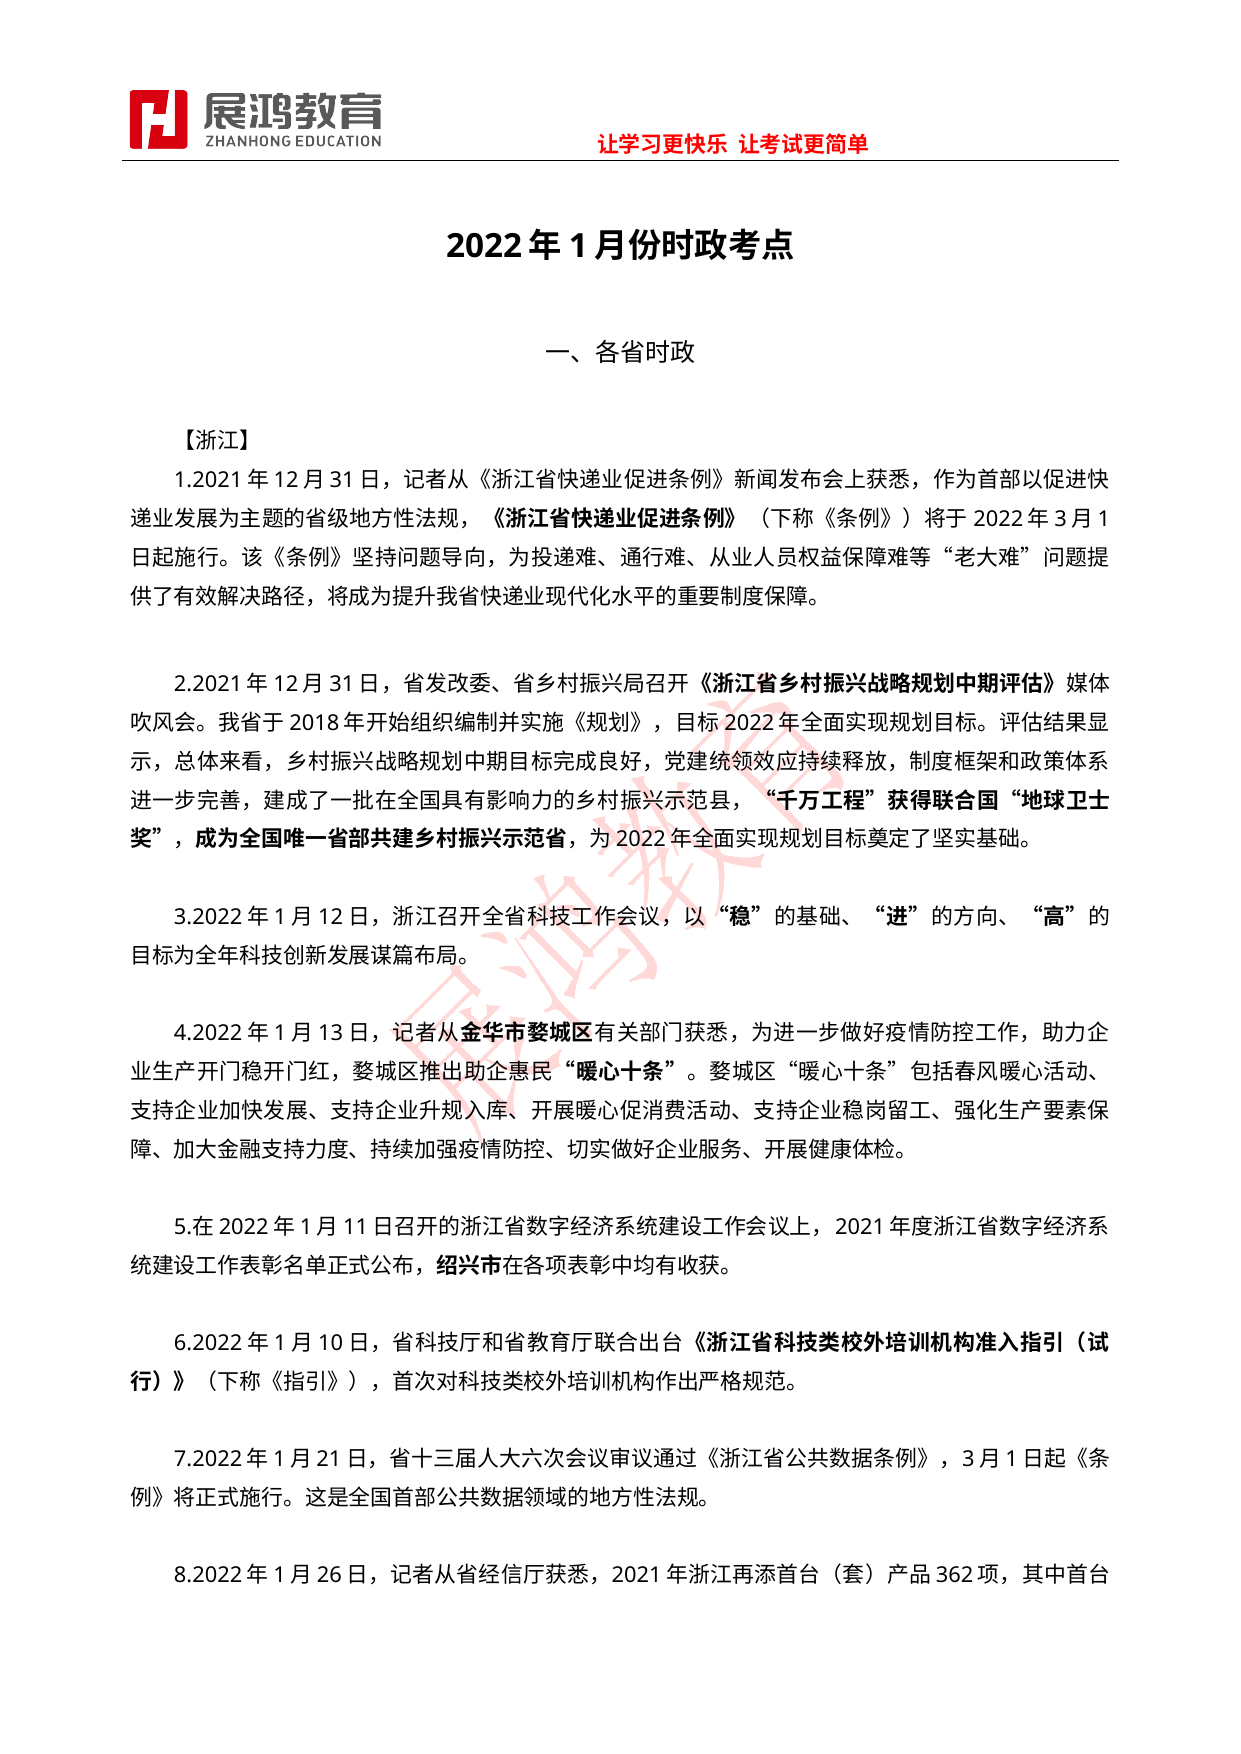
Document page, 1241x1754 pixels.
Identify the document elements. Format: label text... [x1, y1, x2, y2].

text 一、各省时政 [130, 318, 1110, 383]
text 8.2022年1月26日，记者从省经信厅获悉，2021年浙江再添首台（套）产品362项，其中首台（套）装备243项、首批次新材料49项、首版次软件70项。首台（套）装备中，再添国际首台（套）装备3项。 [130, 1557, 1110, 1589]
text 5.在2022年1月11日召开的浙江省数字经济系统建设工作会议上，2021年度浙江省数字经济系统建设工作表彰名单正式公布，绍兴市在各项表彰中均有收获。 [130, 1209, 1110, 1280]
text 3.2022年1月12日，浙江召开全省科技工作会议，以“稳”的基础、“进”的方向、“高”的目标为全年科技创新发展谋篇布局。 [130, 898, 1110, 970]
text 2022年1月份时政考点 [130, 211, 1110, 276]
text 1.2021年12月31日，记者从《浙江省快递业促进条例》新闻发布会上获悉，作为首部以促进快递业发展为主题的省级地方性法规，《浙江省快递业促进条例》（下称《条例》）将于2022年3月1日起施行。该《条例》坚持问题导向，为投递难、通行难、从业人员权益保障难等“老大难”问题提供了有效解决路径，将成为提升我省快递业现代化水平的重要制度保障。 [130, 462, 1110, 611]
text 4.2022年1月13日，记者从金华市婺城区有关部门获悉，为进一步做好疫情防控工作，助力企业生产开门稳开门红，婺城区推出助企惠民“暖心十条”。婺城区“暖心十条”包括春风暖心活动、支持企业加快发展、支持企业升规入库、开展暖心促消费活动、支持企业稳岗留工、强化生产要素保障、加大金融支持力度、持续加强疫情防控、切实做好企业服务、开展健康体检。 [130, 1014, 1110, 1164]
text 6.2022年1月10日，省科技厅和省教育厅联合出台《浙江省科技类校外培训机构准入指引（试行）》（下称《指引》），首次对科技类校外培训机构作出严格规范。 [130, 1325, 1110, 1396]
text 7.2022年1月21日，省十三届人大六次会议审议通过《浙江省公共数据条例》，3月1日起《条例》将正式施行。这是全国首部公共数据领域的地方性法规。 [130, 1441, 1110, 1512]
subtitle 【浙江】 [130, 423, 1110, 455]
picture [129, 90, 382, 149]
text 2.2021年12月31日，省发改委、省乡村振兴局召开《浙江省乡村振兴战略规划中期评估》媒体吹风会。我省于2018年开始组织编制并实施《规划》，目标2022年全面实现规划目标。评估结果显示，总体来看，乡村振兴战略规划中期目标完成良好，党建统领效应持续释放，制度框架和政策体系进一步完善，建成了一批在全国具有影响力的乡村振兴示范县，“千万工程”获得联合国“地球卫士奖”，成为全国唯一省部共建乡村振兴示范省，为2022年全面实现规划目标奠定了坚实基础。 [130, 665, 1110, 854]
